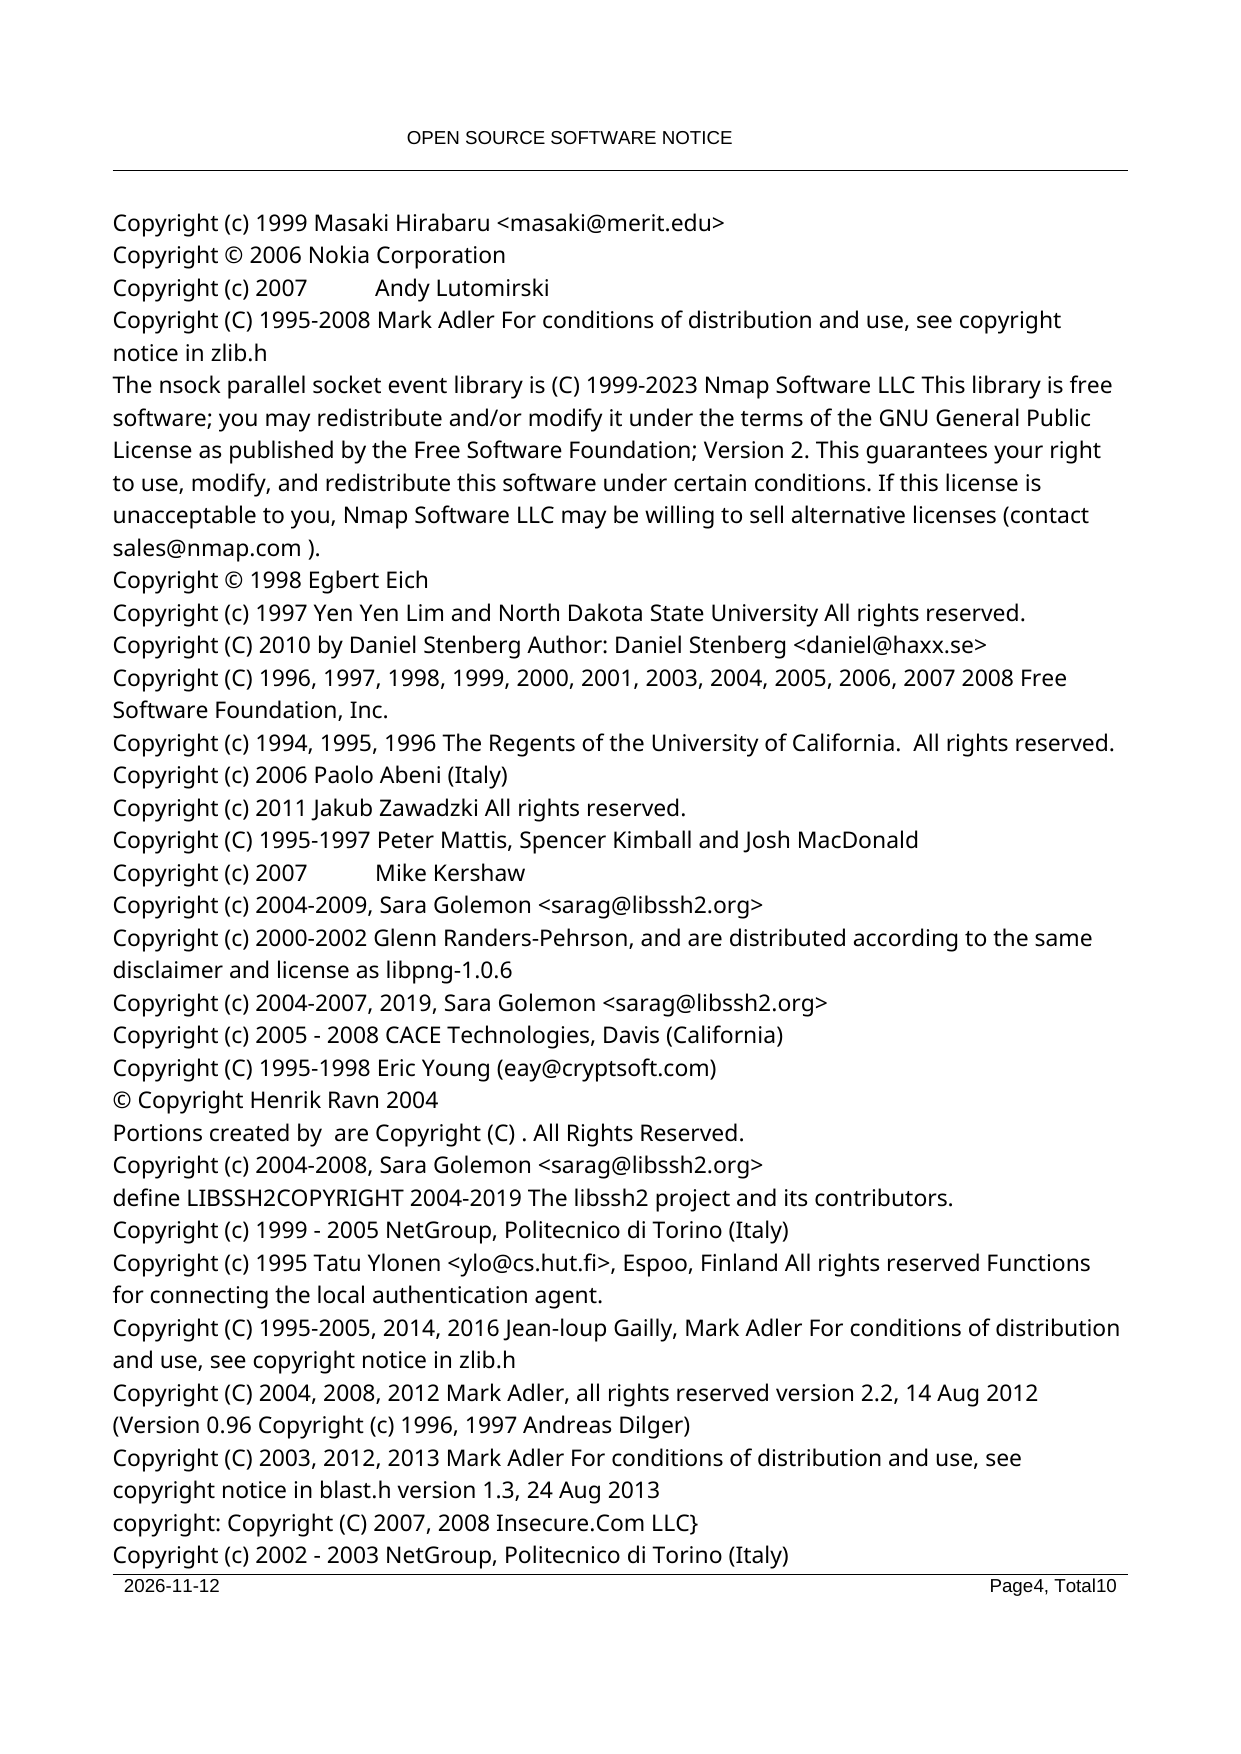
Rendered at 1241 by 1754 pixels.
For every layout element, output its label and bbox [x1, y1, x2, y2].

text [112, 206, 1128, 1571]
